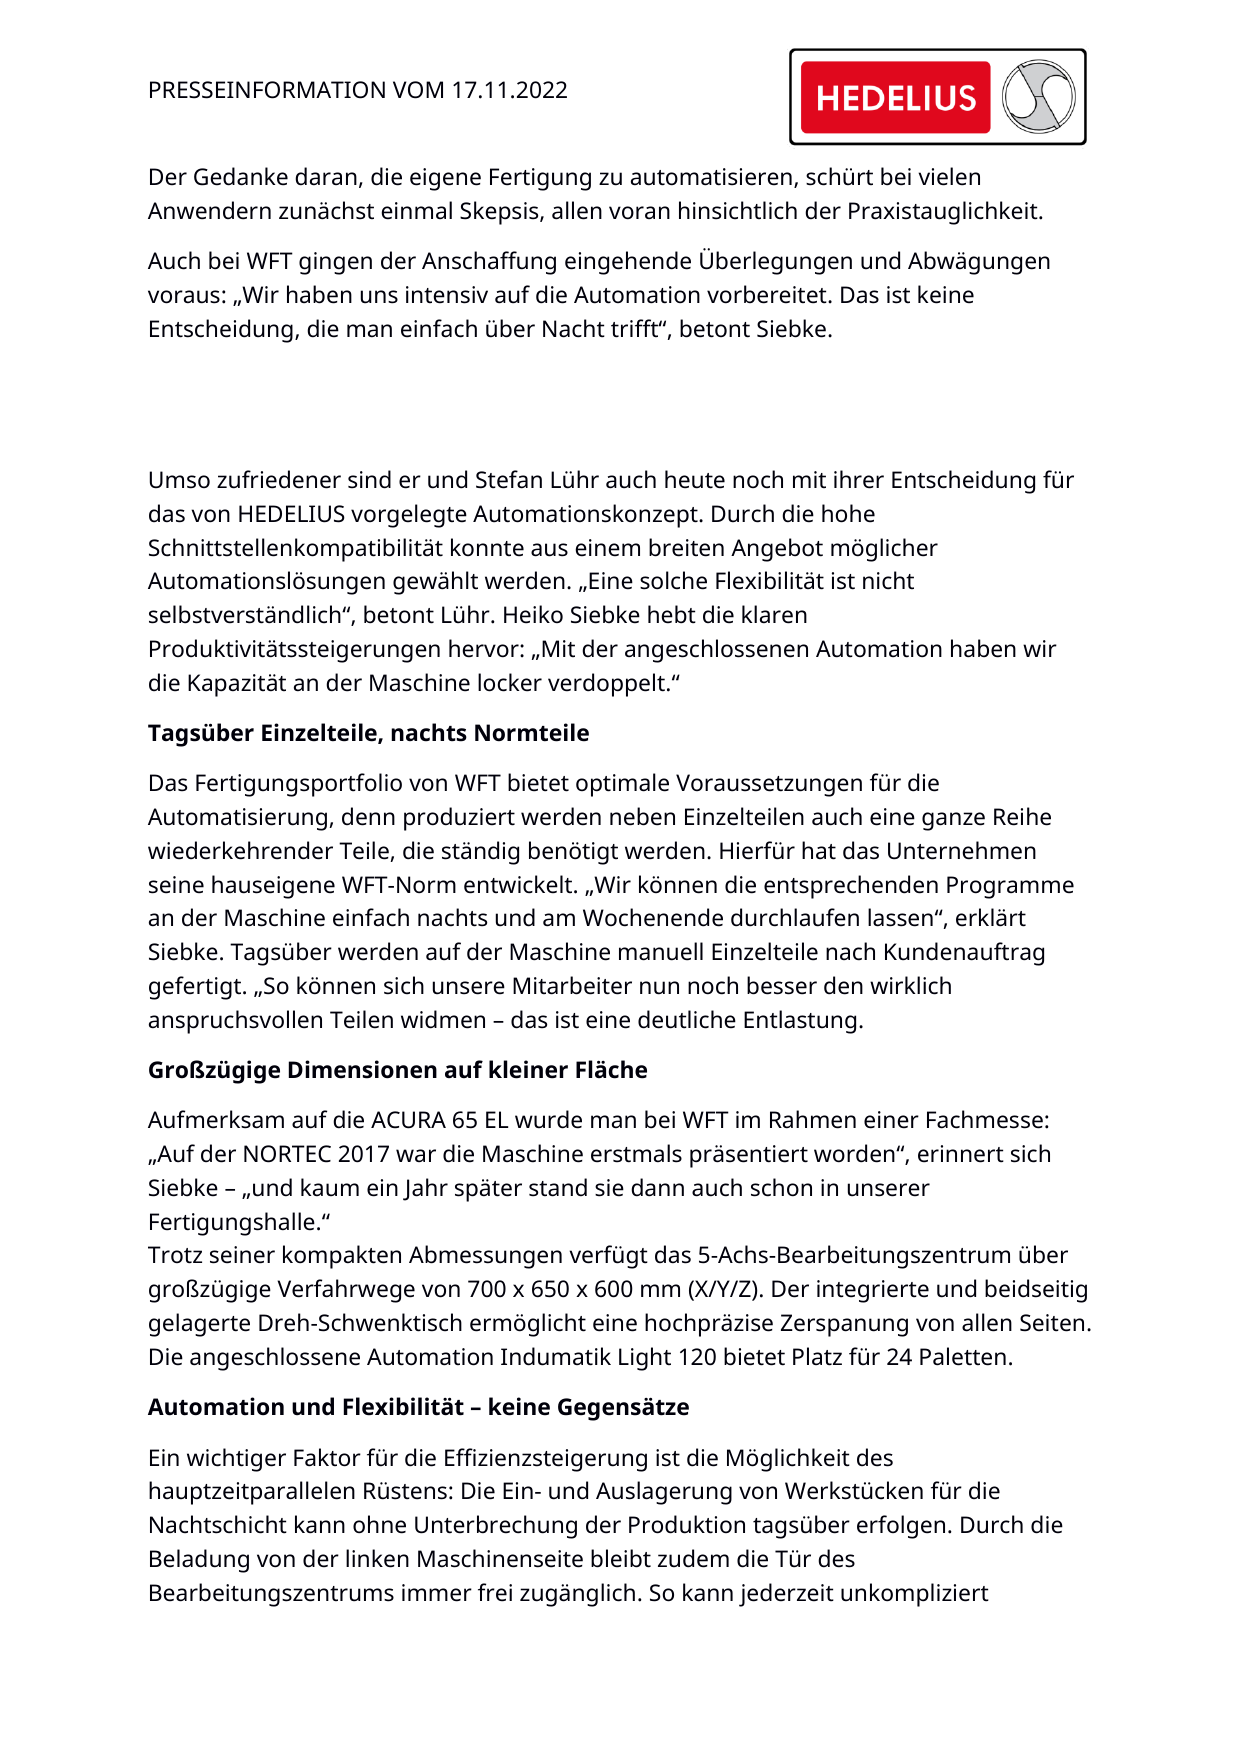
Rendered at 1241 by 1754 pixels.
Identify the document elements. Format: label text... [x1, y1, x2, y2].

text Automation und Flexibilität – keine Gegensätze [148, 1391, 1093, 1422]
text Der Gedanke daran, die eigene Fertigung zu automatisieren, schürt bei vielen Anwendern zunächst einmal Skepsis, allen voran hinsichtlich der Praxistauglichkeit. [148, 161, 1093, 226]
text Großzügige Dimensionen auf kleiner Fläche [148, 1054, 1093, 1085]
text Trotz seiner kompakten Abmessungen verfügt das 5-Achs-Bearbeitungszentrum über großzügige Verfahrwege von 700 x 650 x 600 mm (X/Y/Z). Der integrierte und beidseitig gelagerte Dreh-Schwenktisch ermöglicht eine hochpräzise Zerspanung von allen Seiten. Die angeschlossene Automation Indumatik Light 120 bietet Platz für 24 Paletten. [148, 1239, 1093, 1372]
text Das Fertigungsportfolio von WFT bietet optimale Voraussetzungen für die Automatisierung, denn produziert werden neben Einzelteilen auch eine ganze Reihe wiederkehrender Teile, die ständig benötigt werden. Hierfür hat das Unternehmen seine hauseigene WFT-Norm entwickelt. „Wir können die entsprechenden Programme an der Maschine einfach nachts und am Wochenende durchlaufen lassen“, erklärt Siebke. Tagsüber werden auf der Maschine manuell Einzelteile nach Kundenauftrag gefertigt. „So können sich unsere Mitarbeiter nun noch besser den wirklich anspruchsvollen Teilen widmen – das ist eine deutliche Entlastung. [148, 767, 1093, 1035]
text Umso zufriedener sind er und Stefan Lühr auch heute noch mit ihrer Entscheidung für das von HEDELIUS vorgelegte Automationskonzept. Durch die hohe Schnittstellenkompatibilität konnte aus einem breiten Angebot möglicher Automationslösungen gewählt werden. „Eine solche Flexibilität ist nicht selbstverständlich“, betont Lühr. Heiko Siebke hebt die klaren Produktivitätssteigerungen hervor: „Mit der angeschlossenen Automation haben wir die Kapazität an der Maschine locker verdoppelt.“ [148, 464, 1093, 698]
picture [783, 42, 1090, 148]
text Auch bei WFT gingen der Anschaffung eingehende Überlegungen und Abwägungen voraus: „Wir haben uns intensiv auf die Automation vorbereitet. Das ist keine Entscheidung, die man einfach über Nacht trifft“, betont Siebke. [148, 245, 1093, 344]
subtitle Aufmerksam auf die ACURA 65 EL wurde man bei WFT im Rahmen einer Fachmesse: „Auf der NORTEC 2017 war die Maschine erstmals präsentiert worden“, erinnert sich Siebke – „und kaum ein Jahr später stand sie dann auch schon in unserer Fertigungshalle.“ [148, 1104, 1093, 1237]
text Tagsüber Einzelteile, nachts Normteile [148, 717, 1093, 748]
